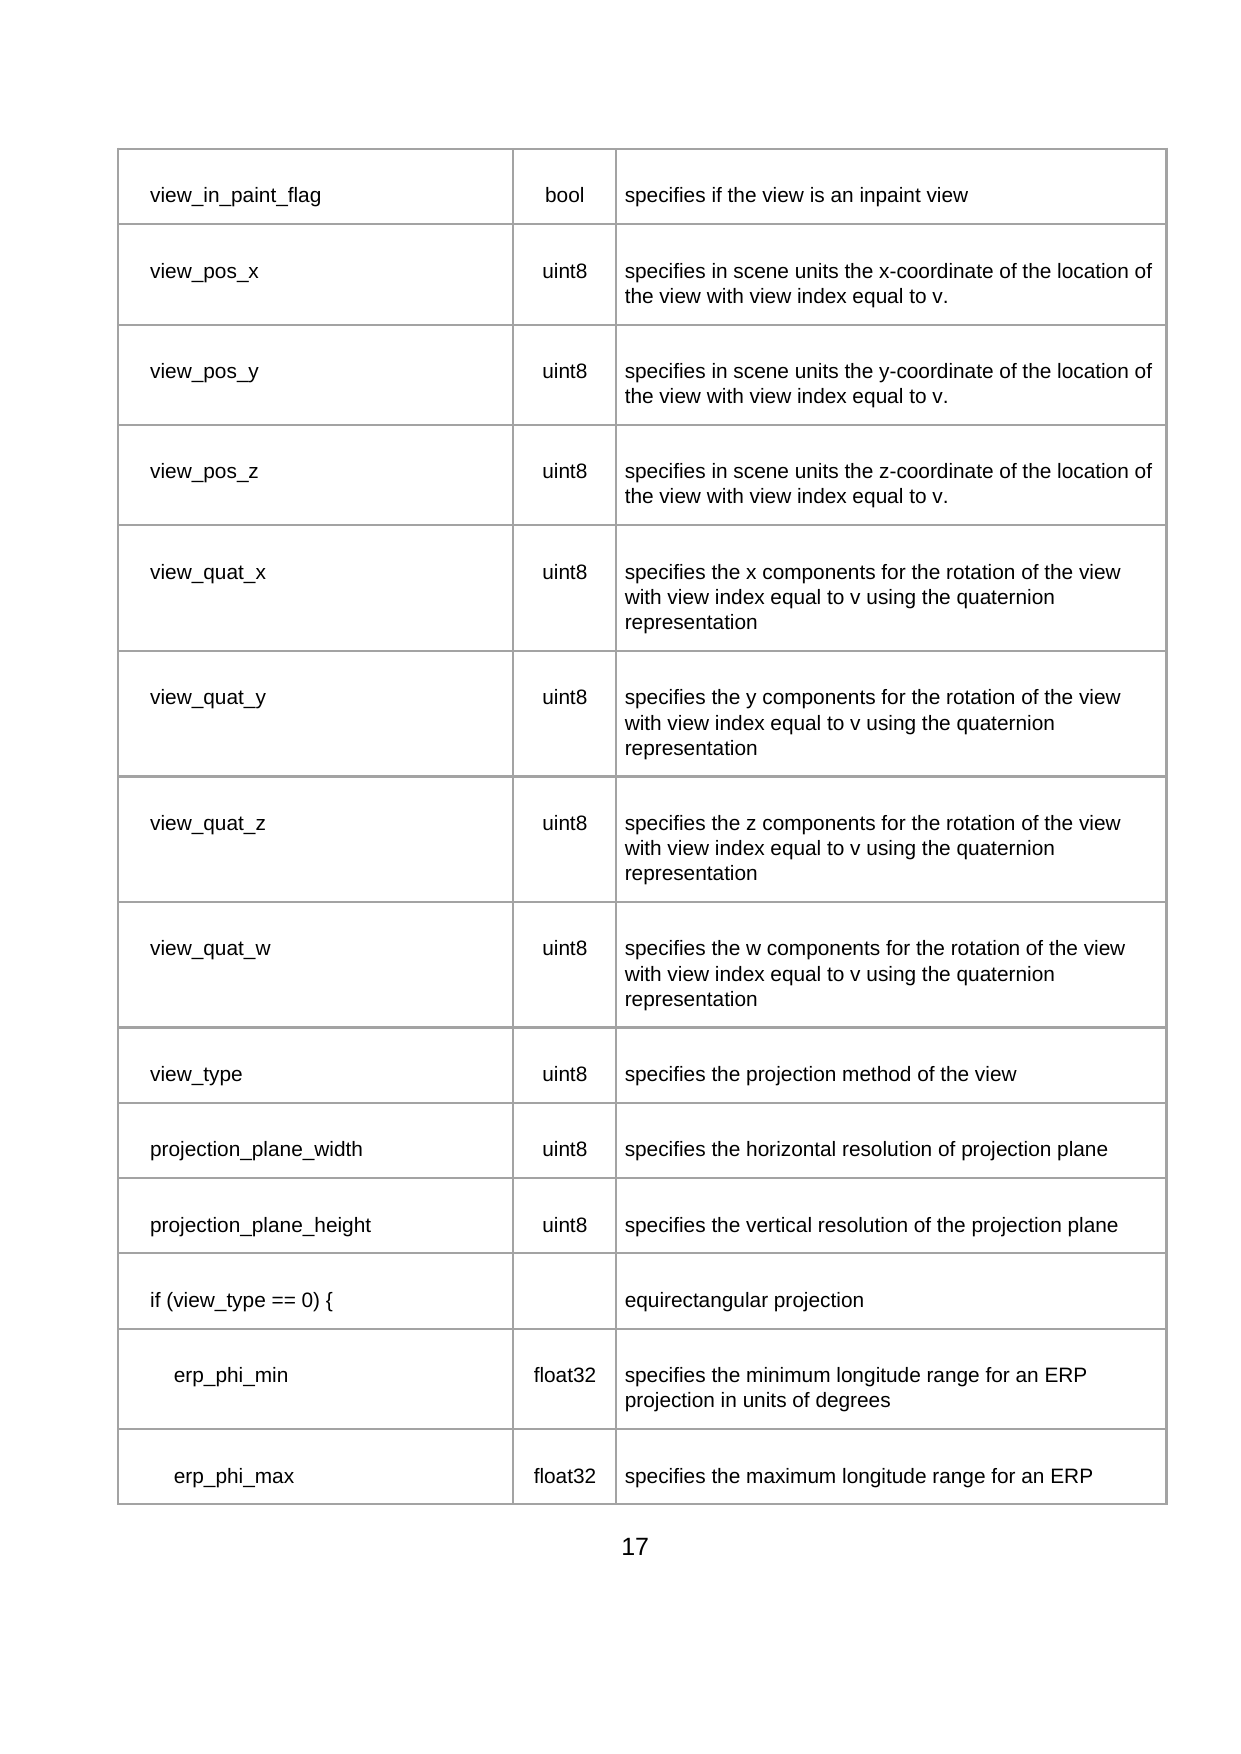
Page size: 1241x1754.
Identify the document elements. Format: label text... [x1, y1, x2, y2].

table_cell view_quat_z [119, 778, 512, 901]
table_cell specifies the x components for the rotation of the view with view index equal to v using the quaternion representation [617, 526, 1165, 650]
table_cell view_pos_z [119, 426, 512, 524]
table_cell view_pos_x [119, 225, 512, 323]
table_cell erp_phi_max [119, 1430, 512, 1503]
table_cell equirectangular projection [617, 1254, 1165, 1328]
table_cell specifies the vertical resolution of the projection plane [617, 1179, 1165, 1252]
table_cell if (view_type == 0) { [119, 1254, 512, 1328]
table_cell specifies the minimum longitude range for an ERP projection in units of degrees [617, 1330, 1165, 1428]
table_cell specifies if the view is an inpaint view [617, 150, 1165, 223]
table_cell specifies the w components for the rotation of the view with view index equal to v using the quaternion representation [617, 903, 1165, 1026]
table_cell specifies the y components for the rotation of the view with view index equal to v using the quaternion representation [617, 652, 1165, 775]
table_cell uint8 [514, 426, 615, 524]
table_cell view_type [119, 1029, 512, 1102]
table_cell specifies in scene units the y-coordinate of the location of the view with view index equal to v. [617, 326, 1165, 424]
table_cell specifies the projection method of the view [617, 1029, 1165, 1102]
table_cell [617, 1430, 1165, 1503]
table_cell uint8 [514, 526, 615, 650]
table_cell view_in_paint_flag [119, 150, 512, 223]
table_cell bool [514, 150, 615, 223]
table_cell float32 [514, 1330, 615, 1428]
table_cell erp_phi_min [119, 1330, 512, 1428]
table_cell projection_plane_height [119, 1179, 512, 1252]
table_cell specifies the z components for the rotation of the view with view index equal to v using the quaternion representation [617, 778, 1165, 901]
table_cell specifies in scene units the z-coordinate of the location of the view with view index equal to v. [617, 426, 1165, 524]
table_cell specifies in scene units the x-coordinate of the location of the view with view index equal to v. [617, 225, 1165, 323]
table_cell [514, 1254, 615, 1328]
table_cell uint8 [514, 778, 615, 901]
table_cell view_pos_y [119, 326, 512, 424]
table_cell projection_plane_width [119, 1104, 512, 1177]
table_cell uint8 [514, 225, 615, 323]
table_cell uint8 [514, 1029, 615, 1102]
table_cell uint8 [514, 652, 615, 775]
table_cell uint8 [514, 326, 615, 424]
table_cell uint8 [514, 1179, 615, 1252]
table_cell view_quat_w [119, 903, 512, 1026]
table_cell view_quat_y [119, 652, 512, 775]
table_cell view_quat_x [119, 526, 512, 650]
table_cell float32 [514, 1430, 615, 1503]
table_cell uint8 [514, 1104, 615, 1177]
table_cell specifies the horizontal resolution of projection plane [617, 1104, 1165, 1177]
table_cell uint8 [514, 903, 615, 1026]
